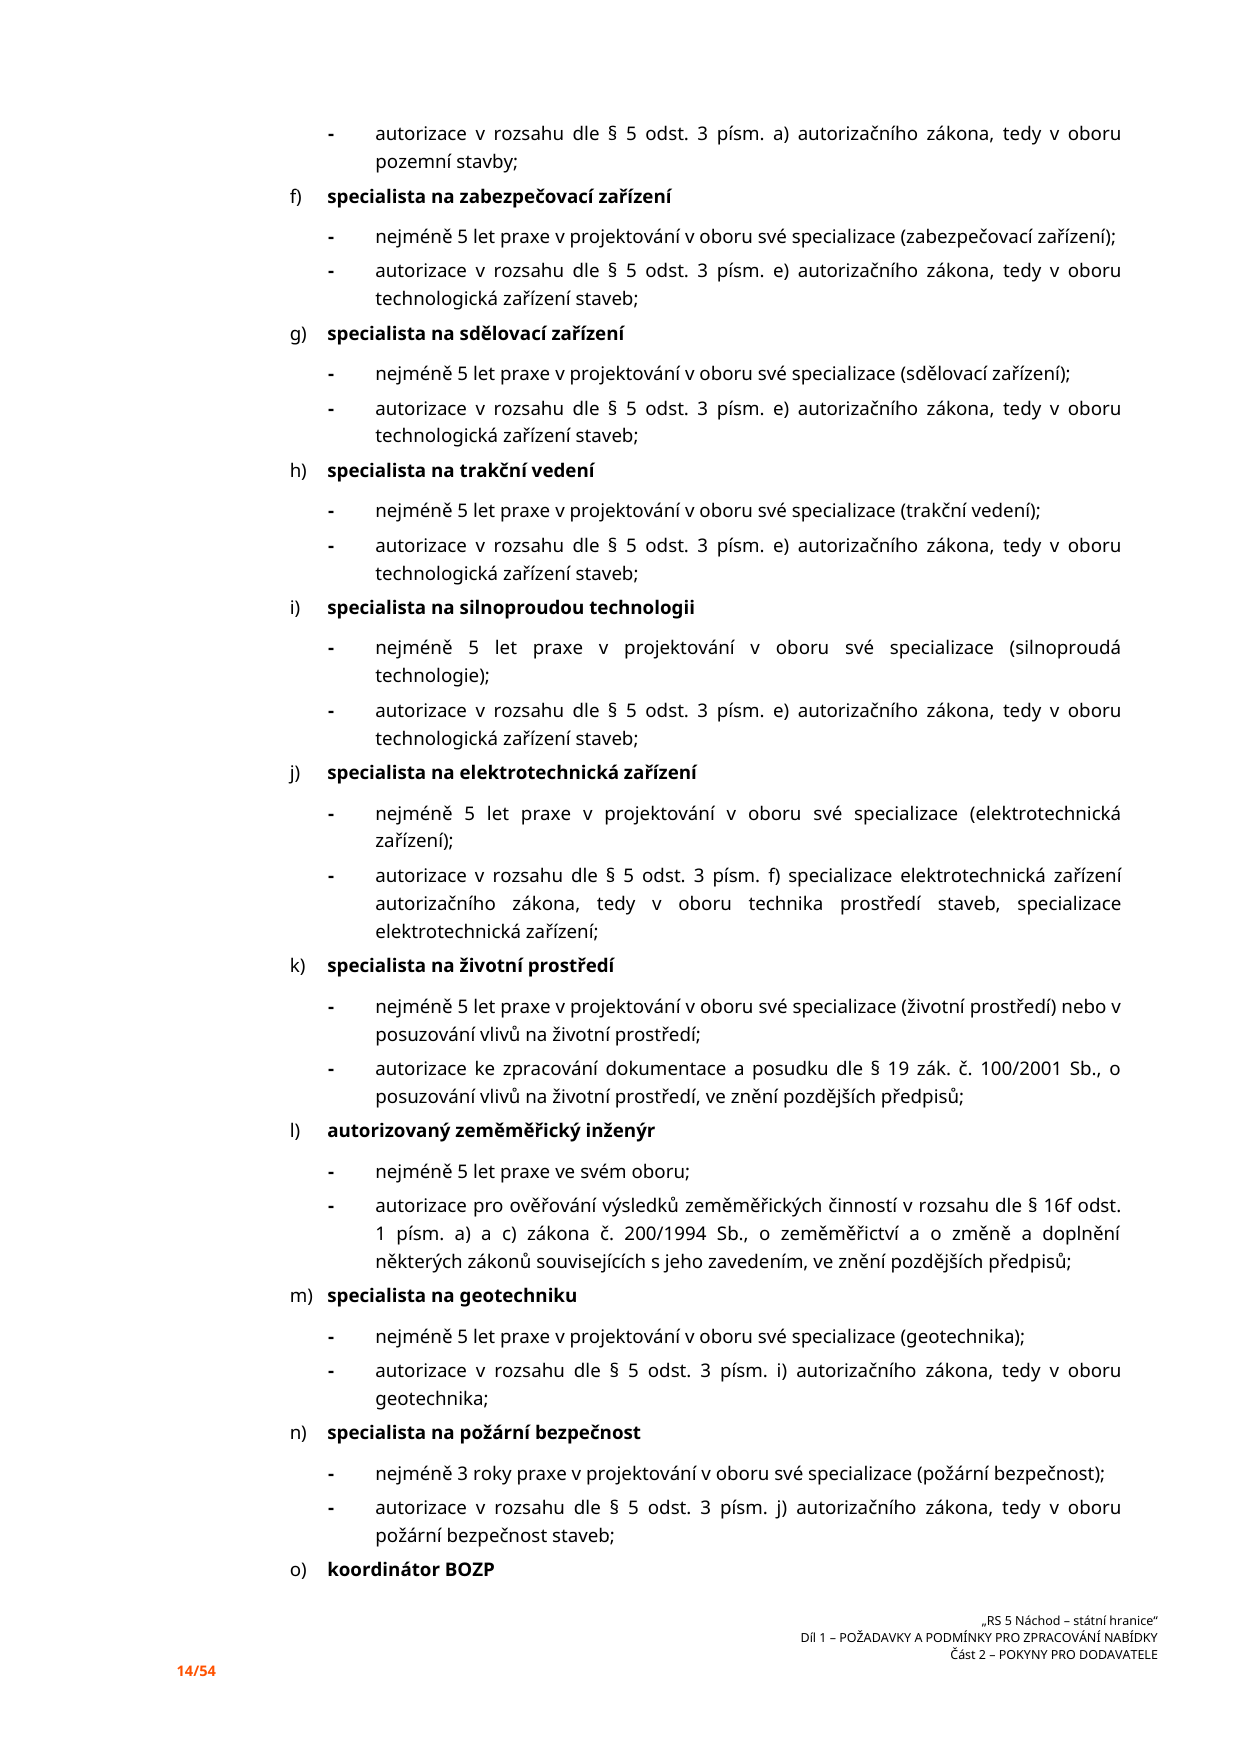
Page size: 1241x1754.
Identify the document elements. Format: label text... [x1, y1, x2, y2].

text nejméně 5 let praxe ve svém oboru; [328, 1158, 1122, 1183]
text nejméně 3 roky praxe v projektování v oboru své specializace (požární bezpečnost); [328, 1460, 1122, 1486]
list specialista na požární bezpečnost [289, 1420, 1122, 1445]
text nejméně 5 let praxe v projektování v oboru své specializace (zabezpečovací zařízení); [328, 223, 1122, 249]
list specialista na geotechniku [289, 1283, 1122, 1308]
text autorizace v rozsahu dle § 5 odst. 3 písm. i) autorizačního zákona, tedy v oboru geotechnika; [328, 1357, 1122, 1411]
text autorizace v rozsahu dle § 5 odst. 3 písm. e) autorizačního zákona, tedy v oboru technologická zařízení staveb; [328, 395, 1122, 448]
text nejméně 5 let praxe v projektování v oboru své specializace (sdělovací zařízení); [328, 361, 1122, 386]
list specialista na silnoproudou technologii [289, 594, 1122, 620]
text nejméně 5 let praxe v projektování v oboru své specializace (trakční vedení); [328, 498, 1122, 523]
text autorizace pro ověřování výsledků zeměměřických činností v rozsahu dle § 16f odst. 1 písm. a) a c) zákona č. 200/1994 Sb., o zeměměřictví a o změně a doplnění některých zákonů souvisejících s jeho zavedením, ve znění pozdějších předpisů; [328, 1192, 1122, 1274]
text nejméně 5 let praxe v projektování v oboru své specializace (silnoproudá technologie); [328, 635, 1122, 688]
text autorizace v rozsahu dle § 5 odst. 3 písm. e) autorizačního zákona, tedy v oboru technologická zařízení staveb; [328, 532, 1122, 585]
list specialista na trakční vedení [289, 457, 1122, 483]
text autorizace v rozsahu dle § 5 odst. 3 písm. a) autorizačního zákona, tedy v oboru pozemní stavby; [328, 121, 1122, 174]
list specialista na elektrotechnická zařízení [289, 759, 1122, 785]
text autorizace v rozsahu dle § 5 odst. 3 písm. e) autorizačního zákona, tedy v oboru technologická zařízení staveb; [328, 258, 1122, 311]
list koordinátor BOZP [289, 1557, 1122, 1582]
list specialista na sdělovací zařízení [289, 320, 1122, 346]
list specialista na životní prostředí [289, 952, 1122, 978]
text nejméně 5 let praxe v projektování v oboru své specializace (elektrotechnická zařízení); [328, 800, 1122, 853]
text nejméně 5 let praxe v projektování v oboru své specializace (geotechnika); [328, 1323, 1122, 1349]
text autorizace v rozsahu dle § 5 odst. 3 písm. f) specializace elektrotechnická zařízení autorizačního zákona, tedy v oboru technika prostředí staveb, specializace elektrotechnická zařízení; [328, 862, 1122, 944]
text autorizace ke zpracování dokumentace a posudku dle § 19 zák. č. 100/2001 Sb., o posuzování vlivů na životní prostředí, ve znění pozdějších předpisů; [328, 1055, 1122, 1109]
text autorizace v rozsahu dle § 5 odst. 3 písm. j) autorizačního zákona, tedy v oboru požární bezpečnost staveb; [328, 1494, 1122, 1548]
text nejméně 5 let praxe v projektování v oboru své specializace (životní prostředí) nebo v posuzování vlivů na životní prostředí; [328, 993, 1122, 1046]
list autorizovaný zeměměřický inženýr [289, 1117, 1122, 1143]
text autorizace v rozsahu dle § 5 odst. 3 písm. e) autorizačního zákona, tedy v oboru technologická zařízení staveb; [328, 697, 1122, 751]
list specialista na zabezpečovací zařízení [289, 183, 1122, 208]
